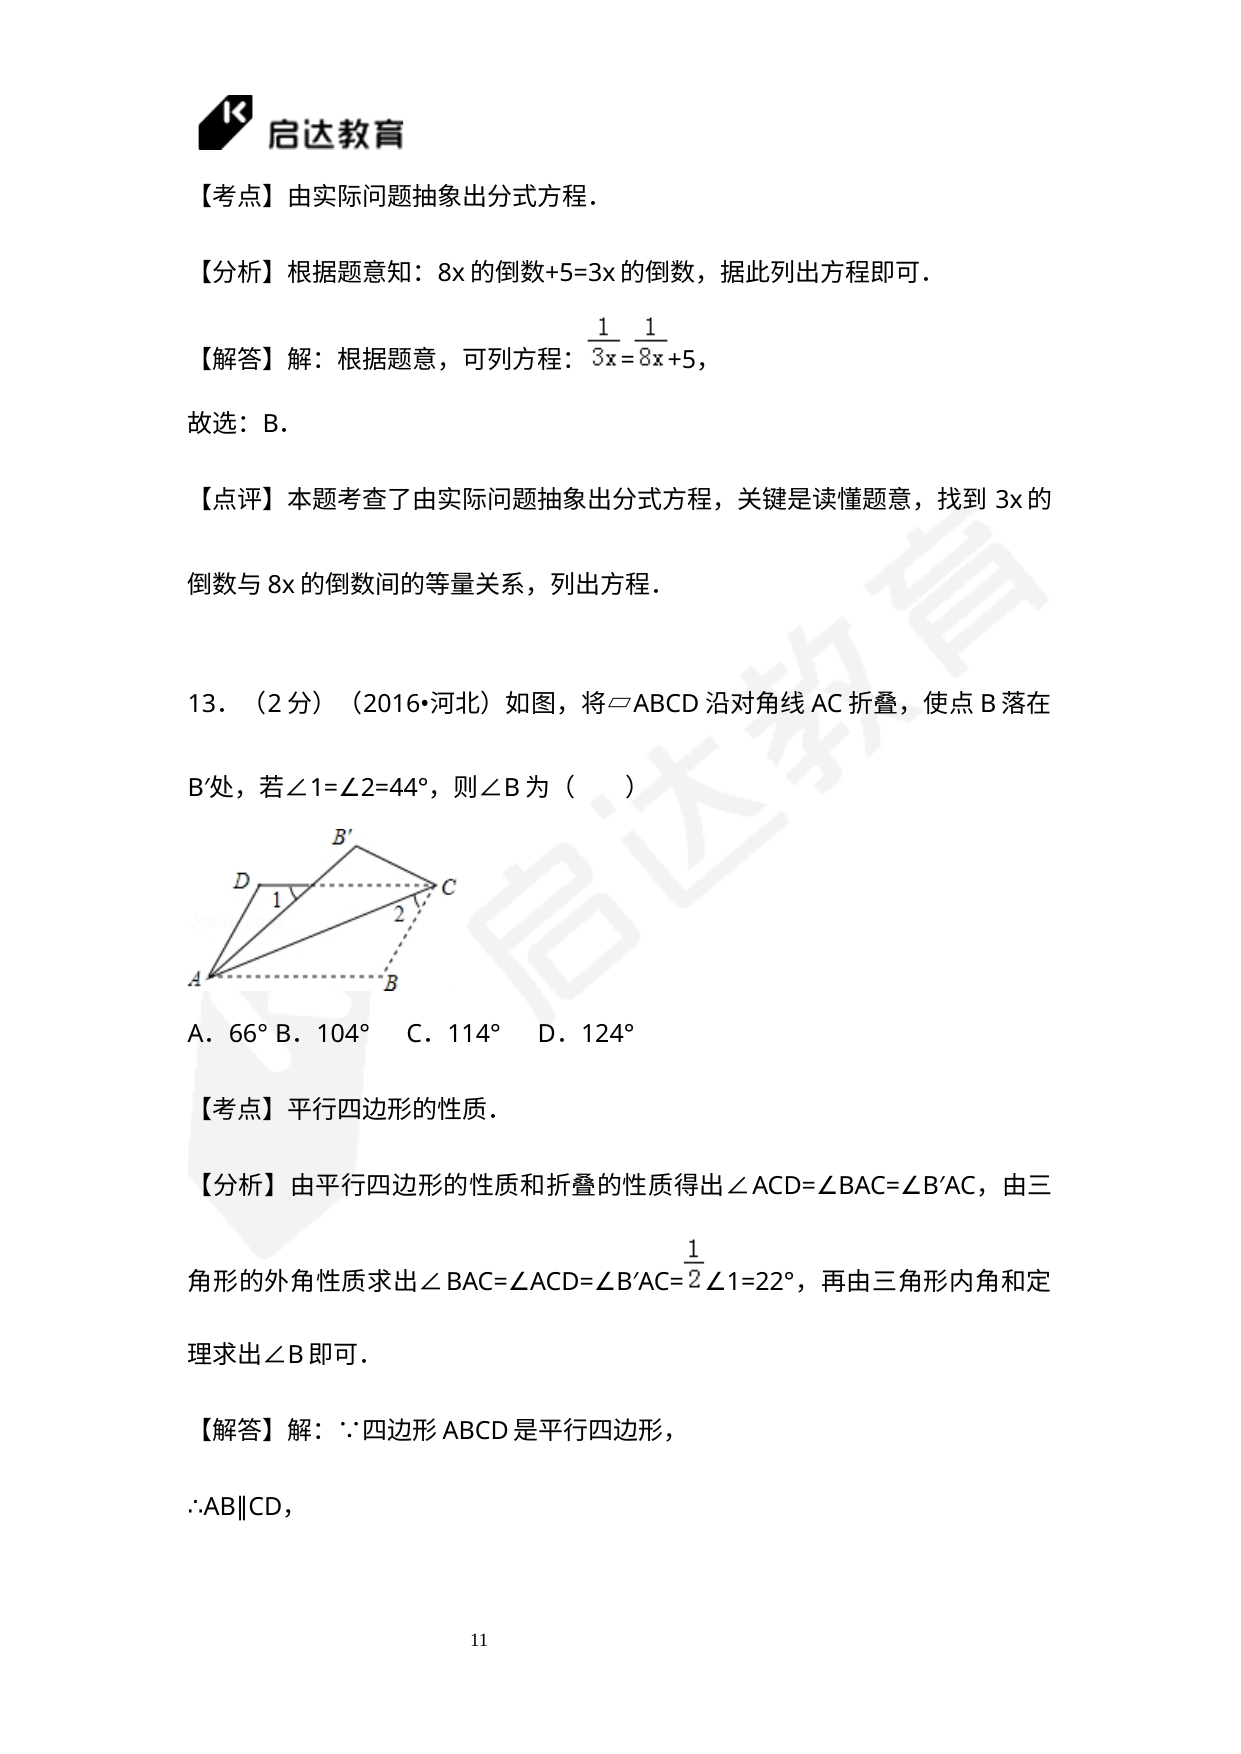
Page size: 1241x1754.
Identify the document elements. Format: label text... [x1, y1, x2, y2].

picture [634, 313, 668, 369]
picture [187, 829, 457, 991]
text 【考点】由实际问题抽象出分式方程． [187, 162, 1053, 227]
text 故选：B． [187, 389, 1053, 454]
text 13．（2分）（2016•河北）如图，将▱ABCD沿对角线AC折叠，使点B落在B′处，若∠1=∠2=44°，则∠B为（ ） [187, 669, 1053, 818]
text 【解答】解：∵四边形ABCD是平行四边形， [187, 1396, 1053, 1461]
text ∴AB∥CD， [187, 1472, 1053, 1537]
text 【分析】根据题意知：8x的倒数+5=3x的倒数，据此列出方程即可． [187, 238, 1053, 303]
picture [683, 1235, 705, 1291]
text A．66° B．104° C．114° D．124° [187, 999, 1053, 1064]
text 【考点】平行四边形的性质． [187, 1075, 1053, 1140]
text 【点评】本题考查了由实际问题抽象出分式方程，关键是读懂题意，找到3x的倒数与8x的倒数间的等量关系，列出方程． [187, 465, 1053, 615]
picture [587, 313, 621, 369]
text 【解答】解：根据题意，可列方程：=+5， [187, 314, 1053, 379]
text 【分析】由平行四边形的性质和折叠的性质得出∠ACD=∠BAC=∠B′AC，由三角形的外角性质求出∠BAC=∠ACD=∠B′AC=∠1=22°，再由三角形内角和定理求出∠B即可． [187, 1151, 1053, 1385]
picture [198, 95, 404, 150]
